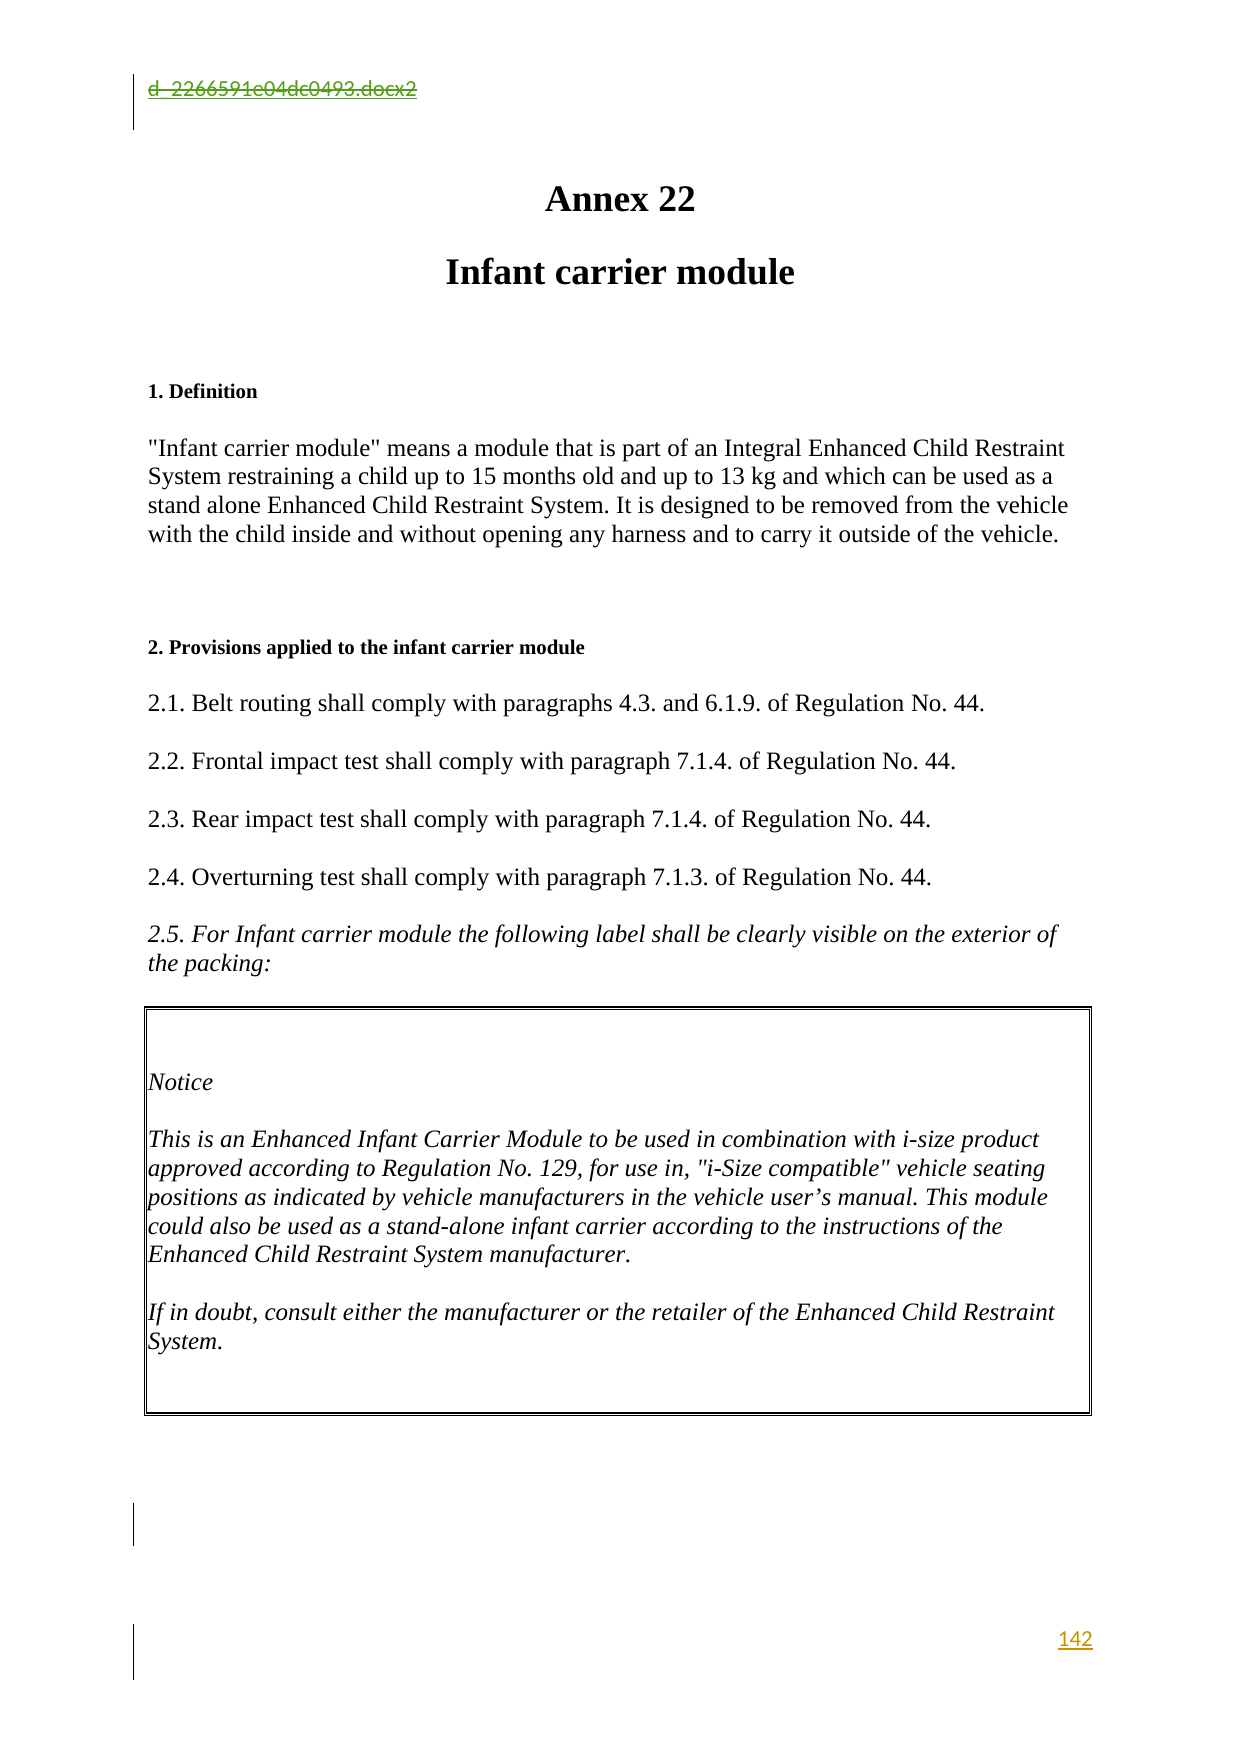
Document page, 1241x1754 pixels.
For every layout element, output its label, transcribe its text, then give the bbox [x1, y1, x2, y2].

text 2. Provisions applied to the infant carrier module [148, 635, 1092, 659]
text 2.4. Overturning test shall comply with paragraph 7.1.3. of Regulation No. 44. [148, 862, 1092, 890]
text 2.1. Belt routing shall comply with paragraphs 4.3. and 6.1.9. of Regulation No. 44. [148, 688, 1092, 717]
text 2.5. For Infant carrier module the following label shall be clearly visible on the exterior of the packing: [148, 919, 1092, 977]
text "Infant carrier module" means a module that is part of an Integral Enhanced Child Restraint System restraining a child up to 15 months old and up to 13 kg and which can be used as a stand alone Enhanced Child Restraint System. It is designed to be removed from the vehicle with the child inside and without opening any harness and to carry it outside of the vehicle. [148, 433, 1092, 548]
text Annex 22 [148, 177, 1092, 220]
text 2.3. Rear impact test shall comply with paragraph 7.1.4. of Regulation No. 44. [148, 804, 1092, 832]
text Infant carrier module [148, 249, 1092, 292]
table_header Notice This is an Enhanced Infant Carrier Module to be used in combination with i-size product approved according to Regulation No. 129, for use in, "i-Size compatible" vehicle seating positions as indicated by vehicle manufacturers in the vehicle user’s manual. This module could also be used as a stand-alone infant carrier according to the instructions of the Enhanced Child Restraint System manufacturer. If in doubt, consult either the manufacturer or the retailer of the Enhanced Child Restraint System. [147, 1010, 1089, 1412]
text 1. Definition [148, 379, 1092, 403]
text 2.2. Frontal impact test shall comply with paragraph 7.1.4. of Regulation No. 44. [148, 746, 1092, 774]
